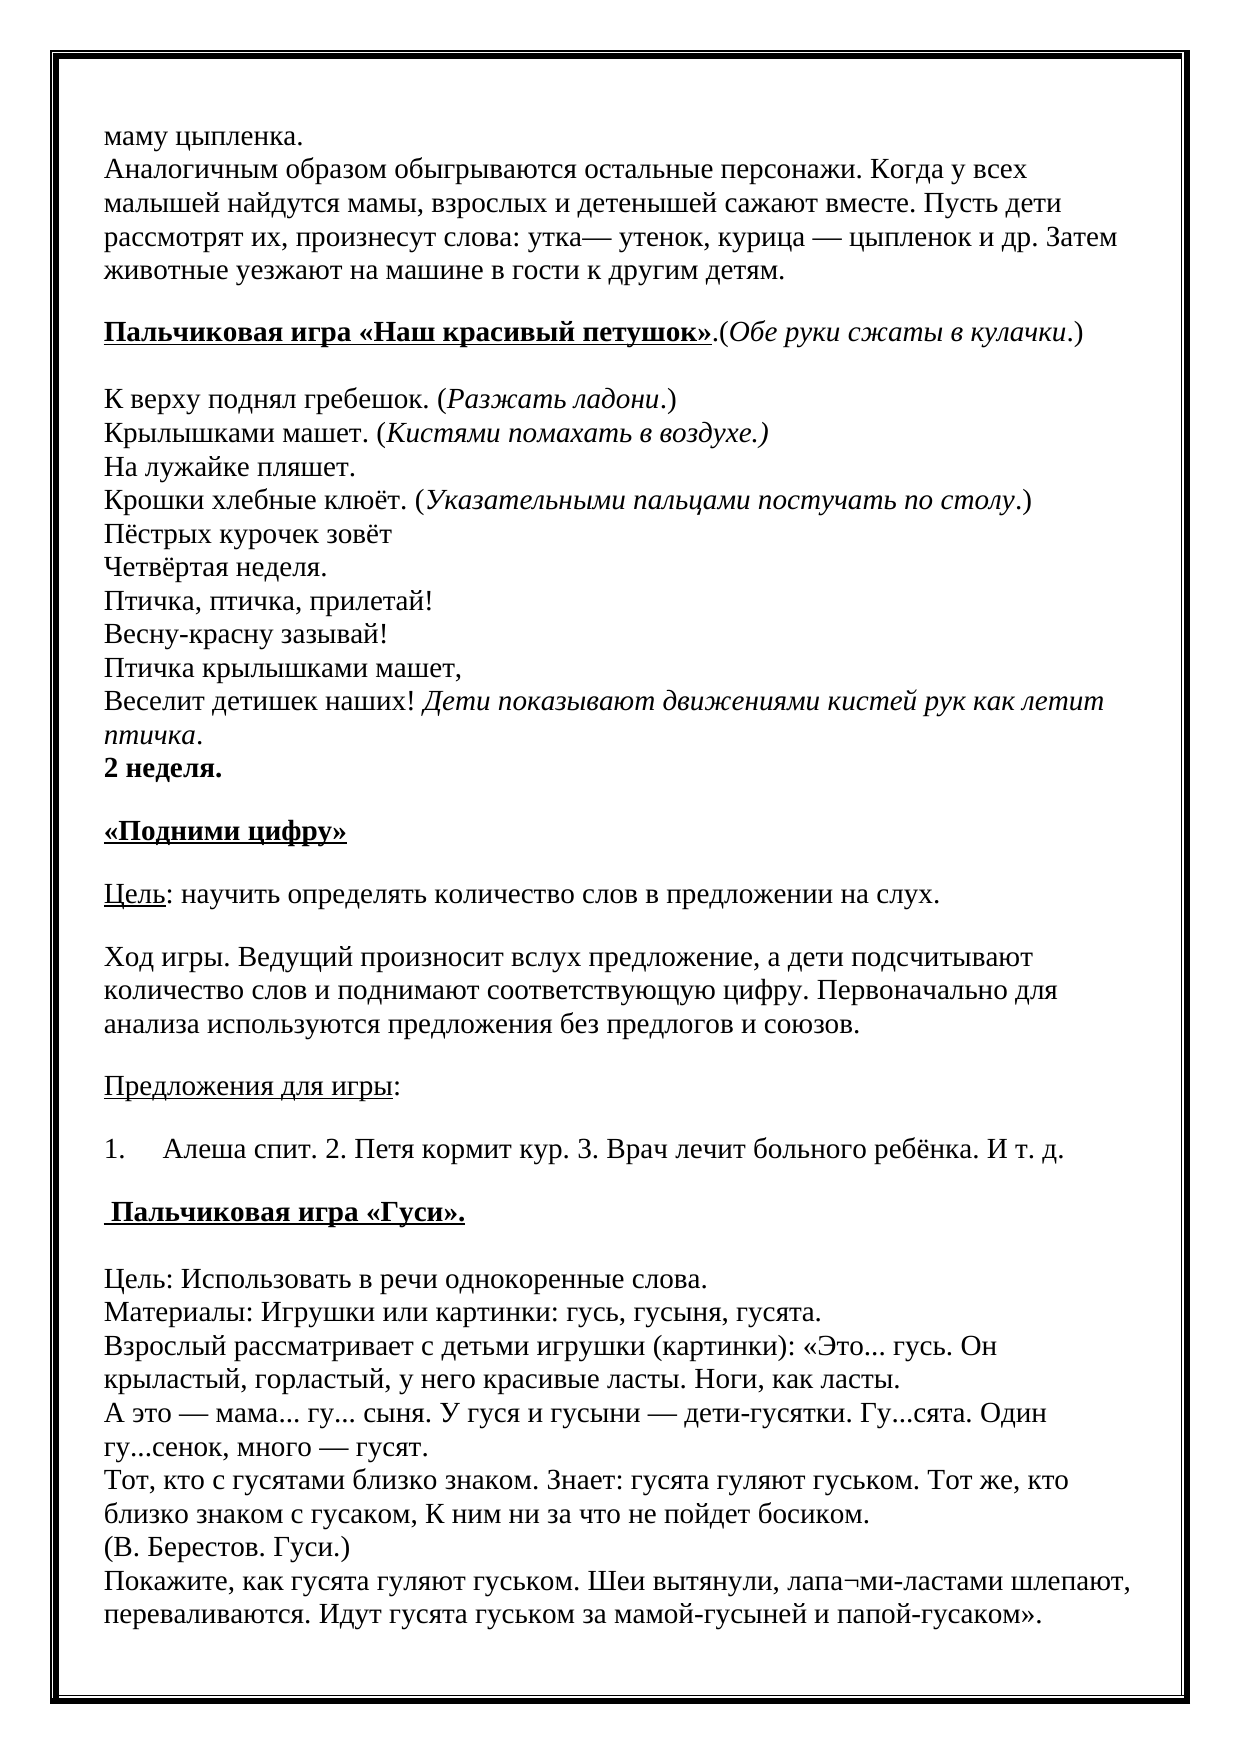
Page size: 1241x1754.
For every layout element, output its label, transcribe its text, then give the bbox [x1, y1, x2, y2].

text Крошки хлебные клюёт. (Указательными пальцами постучать по столу.) [103, 482, 1137, 516]
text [103, 1194, 1137, 1630]
text Весну-красну зазывай! [103, 616, 1137, 650]
text 2 неделя. [103, 751, 1137, 784]
text Птичка, птичка, прилетай! [103, 583, 1137, 616]
text Крылышками машет. (Кистями помахать в воздухе.) [103, 415, 1137, 449]
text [103, 118, 1137, 314]
text Веселит детишек наших! Дети показывают движениями кистей рук как летит птичка. [103, 683, 1137, 751]
text К верху поднял гребешок. (Разжать ладони.) [103, 382, 1137, 415]
text «Подними цифру» [103, 813, 1137, 847]
text Четвёртая неделя. [103, 549, 1137, 583]
text Ход игры. Ведущий произносит вслух предложение, а дети подсчитывают количество слов и поднимают соответствующую цифру. Первоначально для анализа используются предложения без предлогов и союзов. [103, 939, 1137, 1039]
text На лужайке пляшет. [103, 449, 1137, 482]
list Алеша спит. 2. Петя кормит кур. 3. Врач лечит больного ребёнка. И т. д. [103, 1131, 1137, 1165]
text Предложения для игры: [103, 1068, 1137, 1102]
text Пёстрых курочек зовёт [103, 516, 1137, 549]
text Птичка крылышками машет, [103, 650, 1137, 683]
text Цель: научить определять количество слов в предложении на слух. [103, 876, 1137, 909]
text Пальчиковая игра «Наш красивый петушок».(Обе руки сжаты в кулачки.) [103, 314, 1137, 348]
